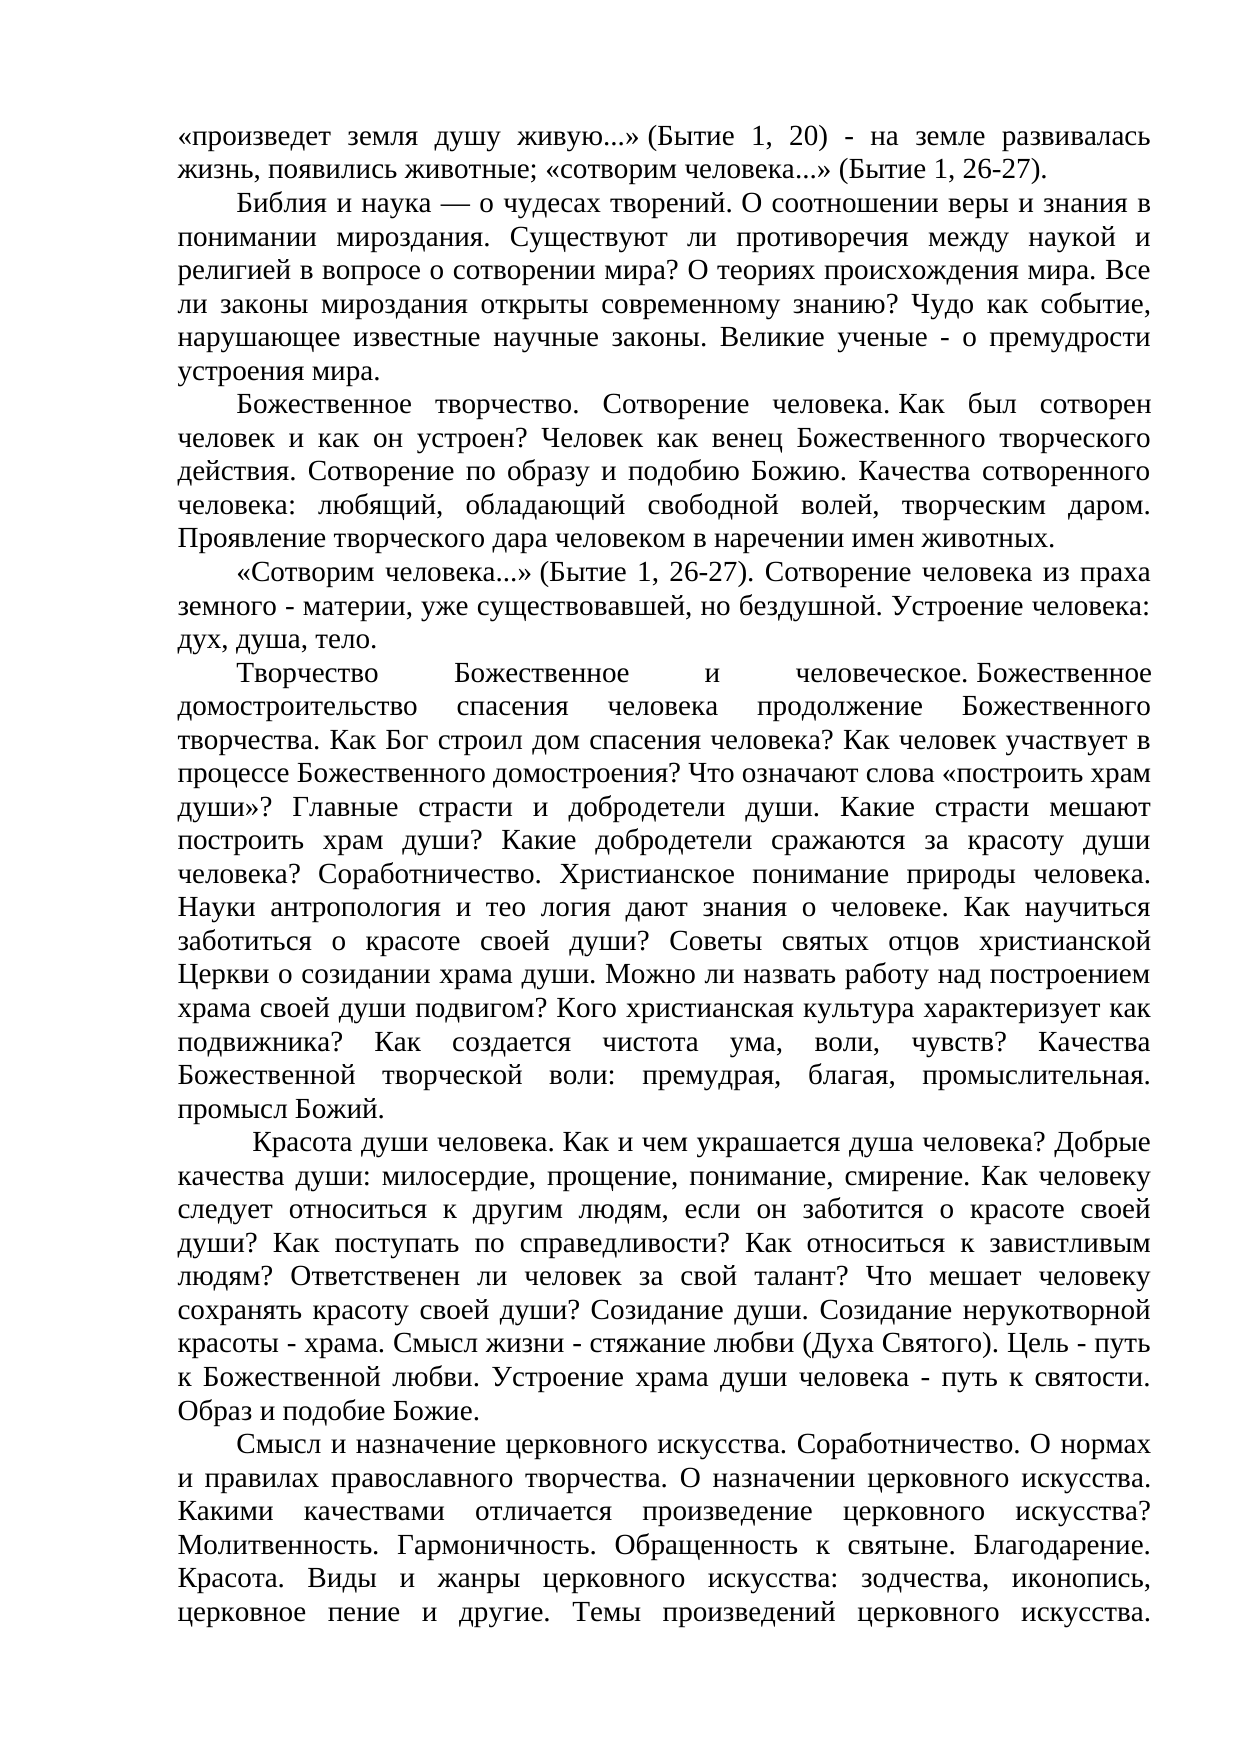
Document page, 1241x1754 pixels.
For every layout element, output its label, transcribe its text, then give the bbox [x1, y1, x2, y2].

text «Сотворим человека...» (Бытие 1, 26-27). Сотворение человека из праха земного - материи, уже существовавшей, но бездушной. Устроение человека: дух, душа, тело. [177, 554, 1152, 655]
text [177, 118, 1152, 185]
text Божественное творчество. Сотворение человека. Как был сотворен человек и как он устроен? Человек как венец Божественного творческого действия. Сотворение по образу и подобию Божию. Качества сотворенного человека: любящий, обладающий свободной волей, творческим даром. Проявление творческого дара человеком в наречении имен животных. [177, 386, 1152, 554]
text Творчество Божественное и человеческое. Божественное домостроительство спасения человека продолжение Божественного творчества. Как Бог строил дом спасения человека? Как человек участвует в процессе Божественного домостроения? Что означают слова «построить храм души»? Главные страсти и добродетели души. Какие страсти мешают построить храм души? Какие добродетели сражаются за красоту души человека? Соработничество. Христианское понимание природы человека. Науки антропология и тео логия дают знания о человеке. Как научиться заботиться о красоте своей души? Советы святых отцов христианской Церкви о созидании храма души. Можно ли назвать работу над построением храма своей души подвигом? Кого христианская культура характеризует как подвижника? Как создается чистота ума, воли, чувств? Качества Божественной творческой воли: премудрая, благая, промыслительная. промысл Божий. [177, 655, 1152, 1124]
text Библия и наука — о чудесах творений. О соотношении веры и знания в понимании мироздания. Существуют ли противоречия между наукой и религией в вопросе о сотворении мира? О теориях происхождения мира. Все ли законы мироздания открыты современному знанию? Чудо как событие, нарушающее известные научные законы. Великие ученые - о премудрости устроения мира. [177, 185, 1152, 386]
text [177, 1426, 1152, 1627]
text Красота души человека. Как и чем украшается душа человека? Добрые качества души: милосердие, прощение, понимание, смирение. Как человеку следует относиться к другим людям, если он заботится о красоте своей души? Как поступать по справедливости? Как относиться к завистливым людям? Ответственен ли человек за свой талант? Что мешает человеку сохранять красоту своей души? Созидание души. Созидание нерукотворной красоты - храма. Смысл жизни - стяжание любви (Духа Святого). Цель - путь к Божественной любви. Устроение храма души человека - путь к святости. Образ и подобие Божие. [177, 1124, 1152, 1426]
